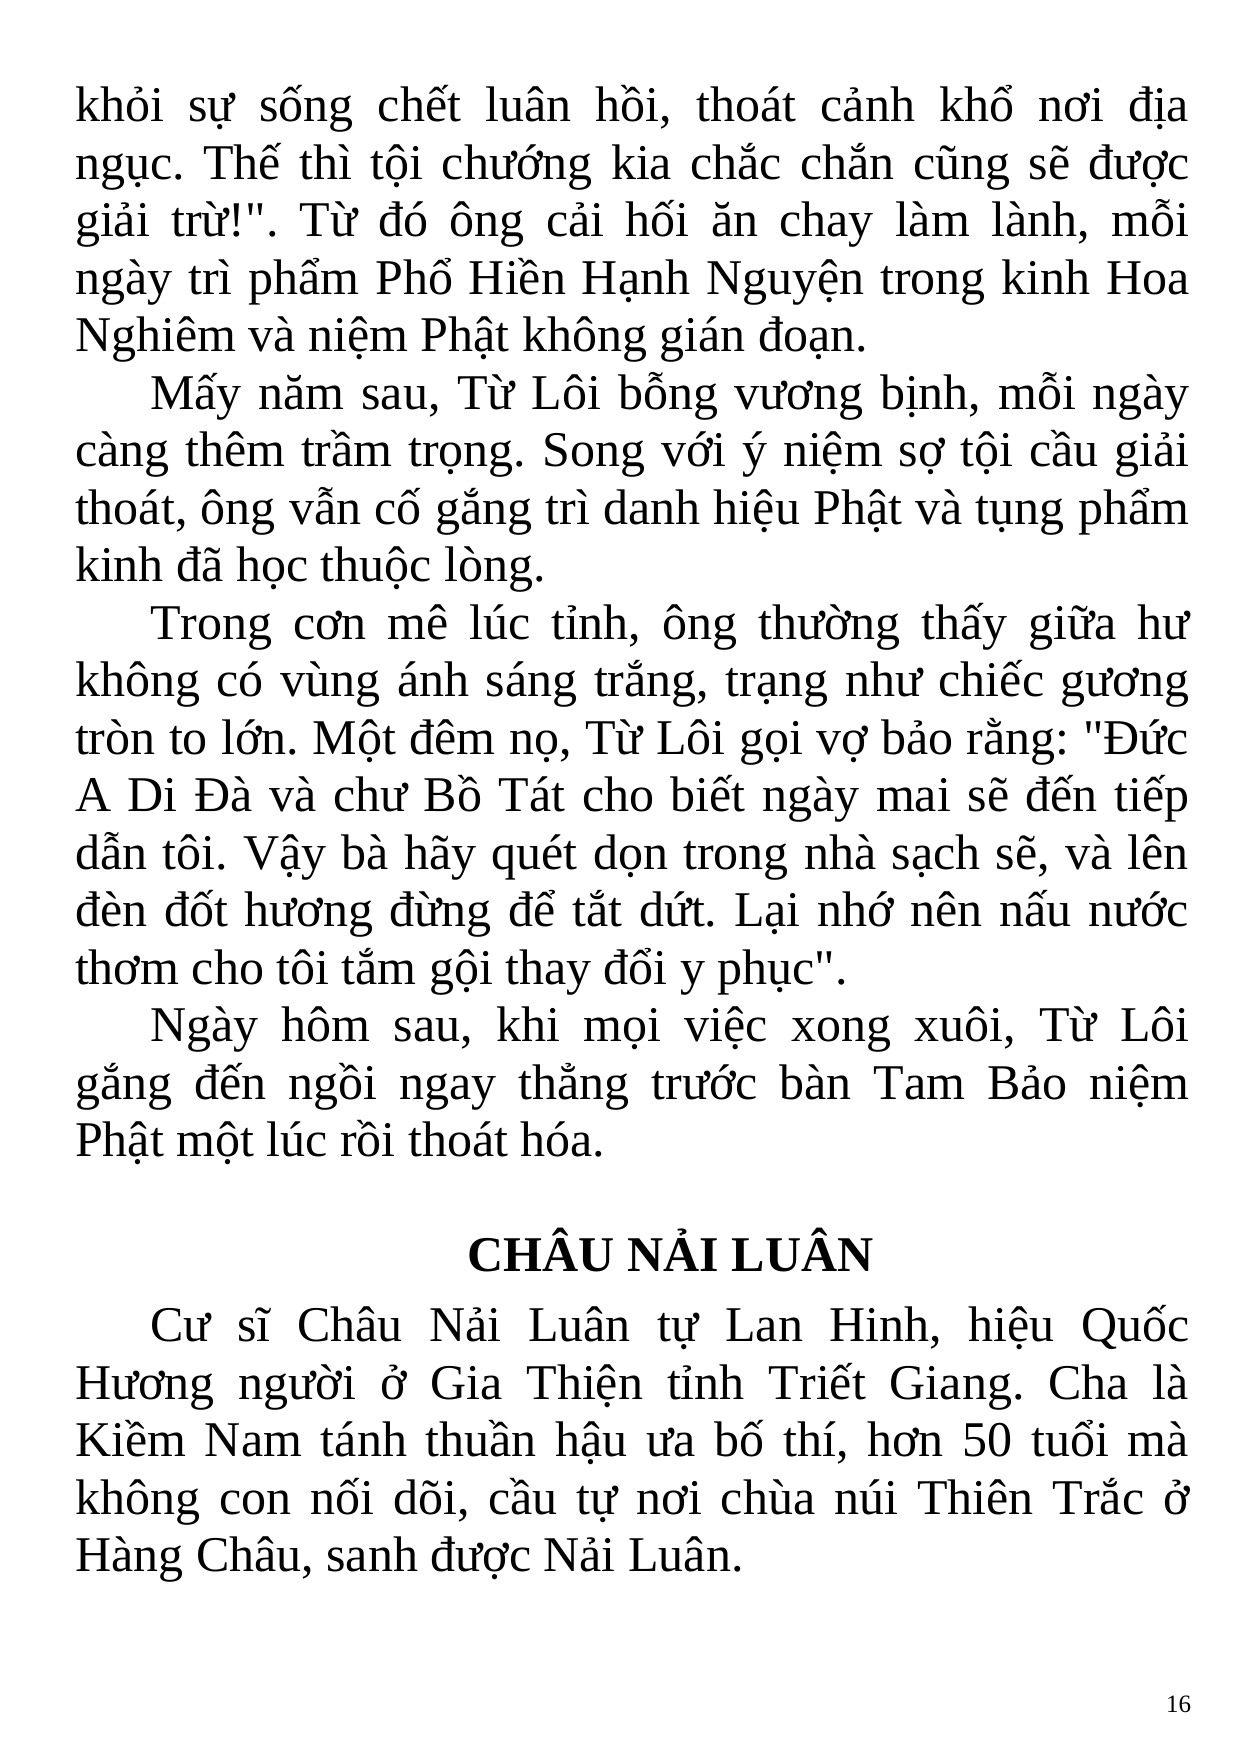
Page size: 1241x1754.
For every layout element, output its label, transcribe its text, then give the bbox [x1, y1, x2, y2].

text CHÂU NẢI LUÂN [75, 1225, 1191, 1282]
text Ngày hôm sau, khi mọi việc xong xuôi, Từ Lôi gắng đến ngồi ngay thẳng trước bàn Tam Bảo niệm Phật một lúc rồi thoát hóa. [75, 995, 1191, 1167]
text Trong cơn mê lúc tỉnh, ông thường thấy giữa hư không có vùng ánh sáng trắng, trạng như chiếc gương tròn to lớn. Một đêm nọ, Từ Lôi gọi vợ bảo rằng: "Đức A Di Đà và chư Bồ Tát cho biết ngày mai sẽ đến tiếp dẫn tôi. Vậy bà hãy quét dọn trong nhà sạch sẽ, và lên đèn đốt hương đừng để tắt dứt. Lại nhớ nên nấu nước thơm cho tôi tắm gội thay đổi y phục". [75, 592, 1191, 995]
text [75, 75, 1191, 362]
text Mấy năm sau, Từ Lôi bỗng vương bịnh, mỗi ngày càng thêm trầm trọng. Song với ý niệm sợ tội cầu giải thoát, ông vẫn cố gắng trì danh hiệu Phật và tụng phẩm kinh đã học thuộc lòng. [75, 362, 1191, 592]
text Cư sĩ Châu Nải Luân tự Lan Hinh, hiệu Quốc Hương người ở Gia Thiện tỉnh Triết Giang. Cha là Kiềm Nam tánh thuần hậu ưa bố thí, hơn 50 tuổi mà không con nối dõi, cầu tự nơi chùa núi Thiên Trắc ở Hàng Châu, sanh được Nải Luân. [75, 1295, 1191, 1582]
